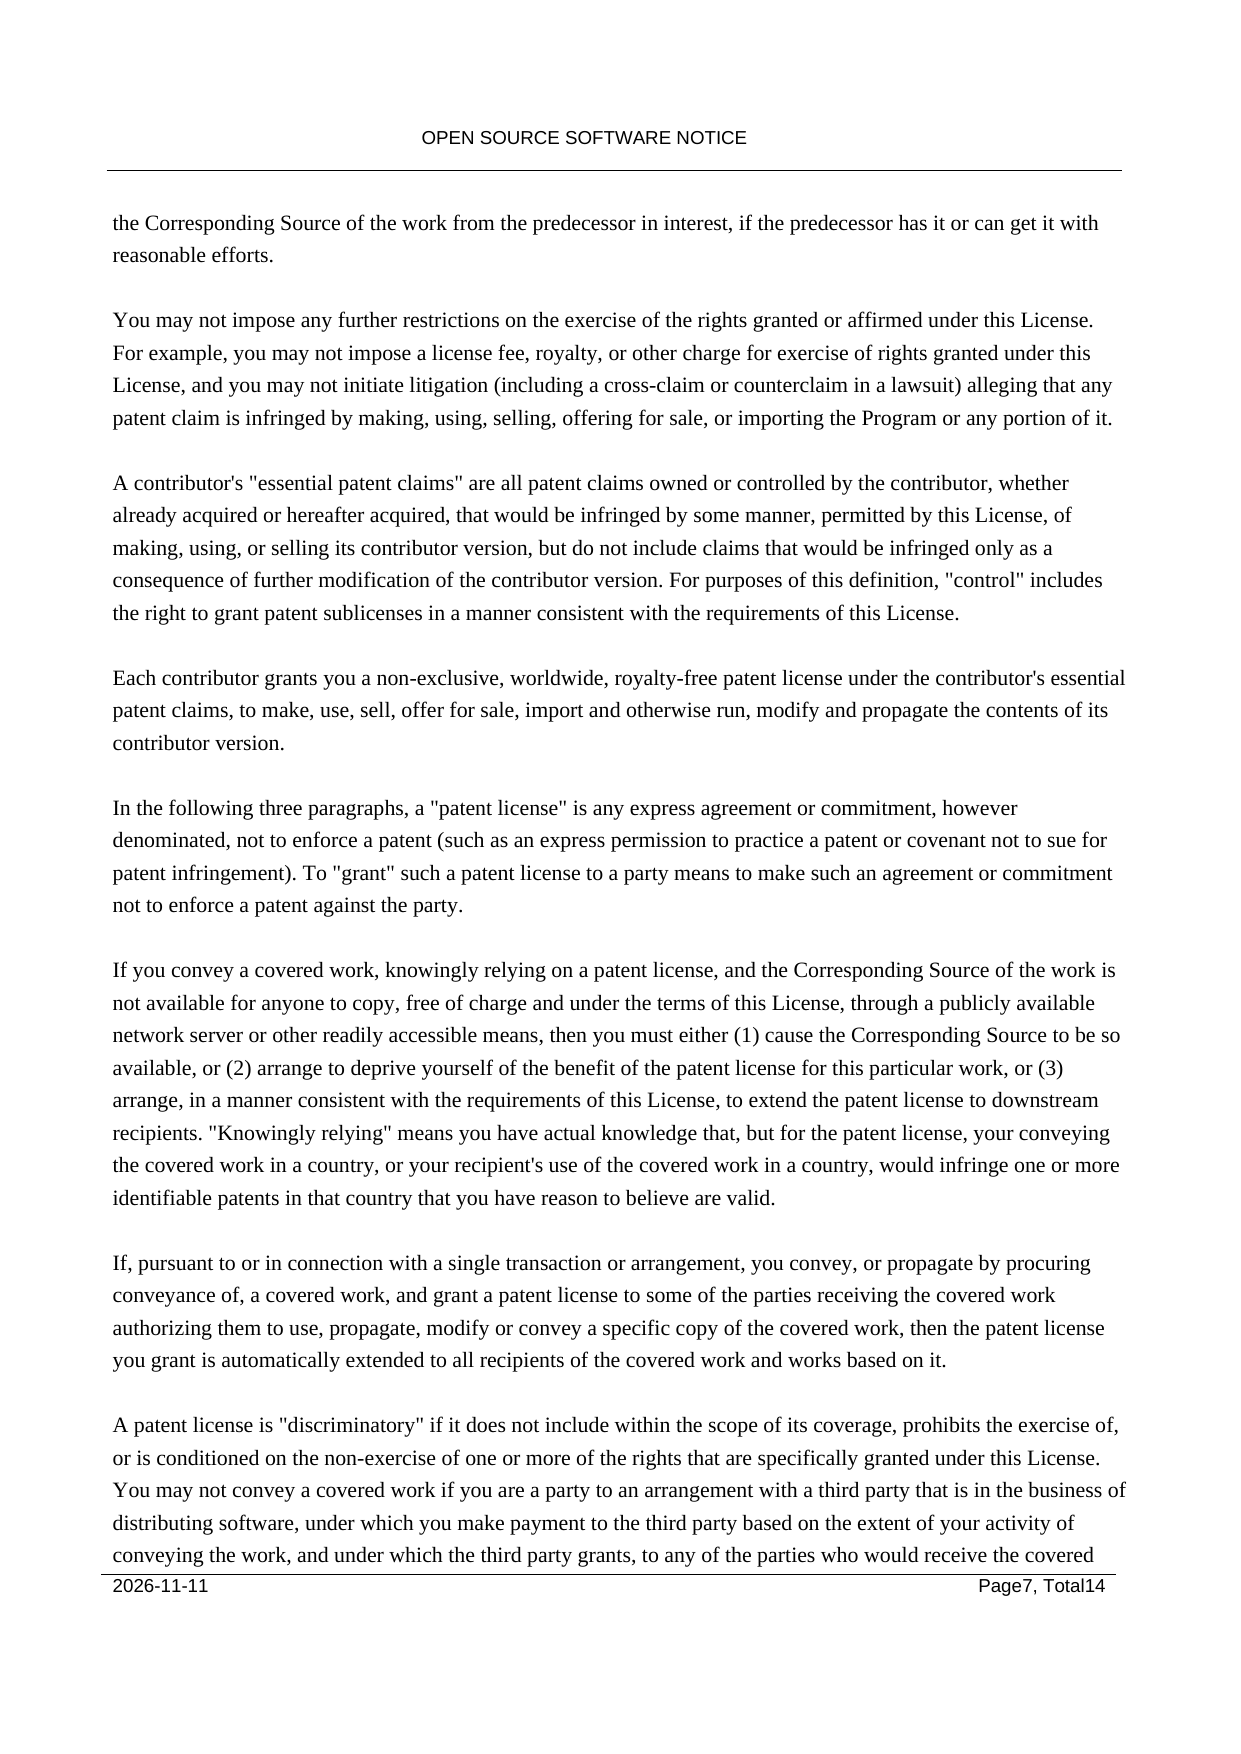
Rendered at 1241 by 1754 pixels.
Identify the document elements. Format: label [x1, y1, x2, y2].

text [112, 206, 1128, 1571]
